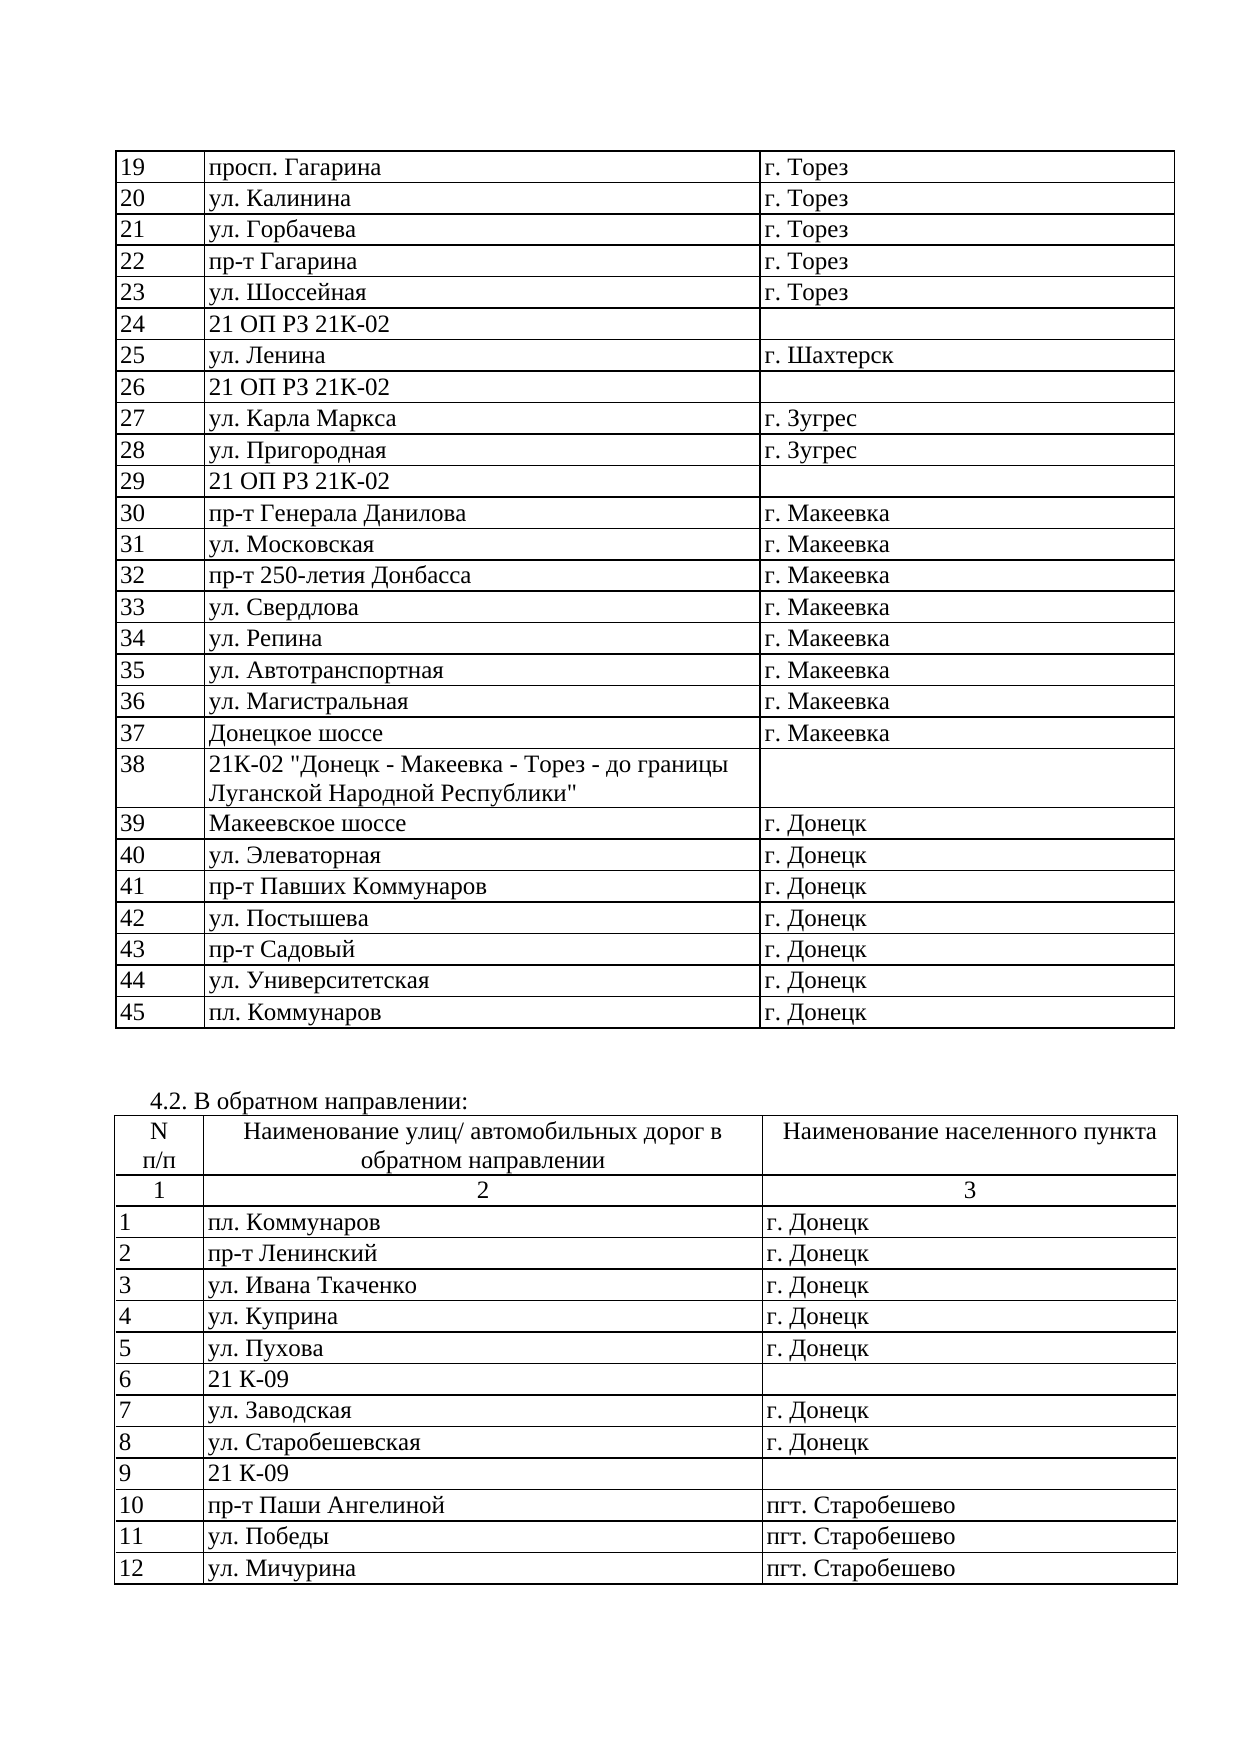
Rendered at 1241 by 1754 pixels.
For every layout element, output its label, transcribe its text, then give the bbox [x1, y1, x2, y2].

table_cell 21 ОП РЗ 21К-02 [205, 372, 759, 402]
table_cell 21 [117, 215, 204, 244]
table_cell 45 [117, 997, 204, 1027]
table_cell г. Макеевка [761, 498, 1174, 527]
table_cell 41 [117, 871, 204, 901]
table_cell 20 [117, 183, 204, 213]
table_cell пр-т 250-летия Донбасса [205, 561, 759, 590]
table_cell 34 [117, 623, 204, 653]
table_cell ул. Московская [205, 529, 759, 559]
table_cell 10 [115, 1490, 203, 1520]
table_cell пр-т Гагарина [205, 246, 759, 276]
table_cell пгт. Старобешево [763, 1520, 1177, 1551]
table_cell г. Донецк [763, 1237, 1177, 1268]
table_cell [761, 372, 1174, 402]
table_cell 9 [115, 1458, 203, 1488]
table_header N п/п [115, 1116, 203, 1174]
table_cell [761, 309, 1174, 339]
table_cell ул. Горбачева [205, 215, 759, 244]
table_cell 21 К-09 [204, 1459, 762, 1488]
table_cell г. Донецк [763, 1300, 1177, 1331]
table_cell 38 [117, 749, 204, 807]
table_cell 43 [117, 934, 204, 964]
table_cell г. Донецк [763, 1426, 1177, 1457]
table_cell 19 [117, 152, 204, 181]
table_cell 31 [117, 529, 204, 559]
table_cell пр-т Ленинский [204, 1238, 762, 1268]
table_cell 22 [117, 246, 204, 276]
table_cell 3 [115, 1269, 203, 1300]
table_cell 35 [117, 655, 204, 685]
table_cell 4 [115, 1301, 203, 1331]
table_cell 25 [117, 340, 204, 370]
table_cell г. Торез [761, 277, 1174, 307]
table_cell 1 [115, 1175, 203, 1205]
table_cell пр-т Генерала Данилова [205, 498, 759, 527]
table_cell 2 [204, 1176, 762, 1205]
table_cell г. Зугрес [761, 403, 1174, 433]
table_cell г. Донецк [763, 1205, 1177, 1237]
table_cell 12 [115, 1553, 203, 1583]
table_cell пгт. Старобешево [763, 1489, 1177, 1520]
table_cell 2 [115, 1238, 203, 1268]
table_cell 21 К-09 [204, 1364, 762, 1394]
table_cell 33 [117, 592, 204, 622]
table_cell [761, 749, 1174, 807]
table_cell 44 [117, 966, 204, 996]
table_cell г. Донецк [761, 808, 1174, 838]
table_cell г. Донецк [763, 1268, 1177, 1300]
table_cell г. Макеевка [761, 592, 1174, 622]
table_cell 8 [115, 1427, 203, 1457]
table_cell ул. Ленина [205, 340, 759, 370]
table_cell пр-т Садовый [205, 934, 759, 964]
table_cell 28 [117, 435, 204, 464]
table_cell 39 [117, 808, 204, 838]
table_header Наименование улиц/ автомобильных дорог в обратном направлении [204, 1116, 762, 1174]
table_cell ул. Пригородная [205, 435, 759, 464]
table_cell 7 [115, 1395, 203, 1426]
table_cell 27 [117, 403, 204, 433]
table_cell г. Зугрес [761, 435, 1174, 464]
table_cell 23 [117, 277, 204, 307]
table_cell г. Шахтерск [761, 340, 1174, 370]
table_cell г. Донецк [761, 871, 1174, 901]
table_cell ул. Мичурина [204, 1553, 762, 1583]
table_cell 42 [117, 903, 204, 933]
table_cell ул. Свердлова [205, 592, 759, 622]
table_cell ул. Элеваторная [205, 840, 759, 870]
table_cell 21 ОП РЗ 21К-02 [205, 309, 759, 339]
table_cell пр-т Павших Коммунаров [205, 871, 759, 901]
table_cell ул. Калинина [205, 183, 759, 213]
table_cell г. Донецк [761, 934, 1174, 964]
table_cell г. Торез [761, 246, 1174, 276]
table_cell 36 [117, 686, 204, 716]
table_cell [763, 1457, 1177, 1488]
table_cell 40 [117, 840, 204, 870]
table_cell г. Макеевка [761, 529, 1174, 559]
table_cell 3 [763, 1174, 1177, 1205]
table_cell ул. Заводская [204, 1396, 762, 1426]
table_cell пгт. Старобешево [763, 1551, 1177, 1583]
table_cell г. Донецк [763, 1394, 1177, 1426]
table_cell г. Донецк [761, 966, 1174, 996]
table_cell пр-т Паши Ангелиной [204, 1490, 762, 1520]
table_cell [763, 1363, 1177, 1394]
table_cell Донецкое шоссе [205, 718, 759, 748]
table_cell ул. Шоссейная [205, 277, 759, 307]
table_cell г. Макеевка [761, 655, 1174, 685]
table_cell ул. Ивана Ткаченко [204, 1270, 762, 1300]
table_cell Макеевское шоссе [205, 808, 759, 838]
table_cell [761, 466, 1174, 496]
table_cell ул. Репина [205, 623, 759, 653]
table_cell г. Донецк [761, 840, 1174, 870]
table_cell ул. Победы [204, 1522, 762, 1551]
table_cell г. Макеевка [761, 623, 1174, 653]
table_cell 30 [117, 498, 204, 527]
table_cell 6 [115, 1364, 203, 1394]
table_cell г. Донецк [761, 903, 1174, 933]
table_cell г. Макеевка [761, 561, 1174, 590]
text 4.2. В обратном направлении: [150, 1086, 1090, 1115]
table_cell 37 [117, 718, 204, 748]
table_cell 32 [117, 561, 204, 590]
table_cell 26 [117, 372, 204, 402]
table_cell г. Макеевка [761, 686, 1174, 716]
table_cell г. Торез [761, 215, 1174, 244]
table_cell 29 [117, 466, 204, 496]
table_cell ул. Пухова [204, 1333, 762, 1363]
table_cell пл. Коммунаров [205, 997, 759, 1027]
table_cell г. Торез [761, 183, 1174, 213]
table_header Наименование населенного пункта [763, 1116, 1177, 1174]
table_cell ул. Автотранспортная [205, 655, 759, 685]
table_cell г. Донецк [761, 997, 1174, 1027]
table_cell ул. Университетская [205, 966, 759, 996]
table_cell ул. Магистральная [205, 686, 759, 716]
table_cell 1 [115, 1206, 203, 1237]
table_cell ул. Карла Маркса [205, 403, 759, 433]
table_cell 21 ОП РЗ 21К-02 [205, 466, 759, 496]
table_cell г. Торез [761, 152, 1174, 181]
table_cell г. Макеевка [761, 718, 1174, 748]
table_cell ул. Постышева [205, 903, 759, 933]
table_cell 5 [115, 1332, 203, 1363]
table_cell 24 [117, 309, 204, 339]
table_cell г. Донецк [763, 1331, 1177, 1363]
table_cell пл. Коммунаров [204, 1207, 762, 1237]
table_cell 21К-02 "Донецк - Макеевка - Торез - до границы Луганской Народной Республики" [205, 749, 759, 807]
table_cell ул. Куприна [204, 1301, 762, 1331]
table_cell просп. Гагарина [205, 152, 759, 181]
table_cell ул. Старобешевская [204, 1427, 762, 1457]
table_cell 11 [115, 1521, 203, 1551]
